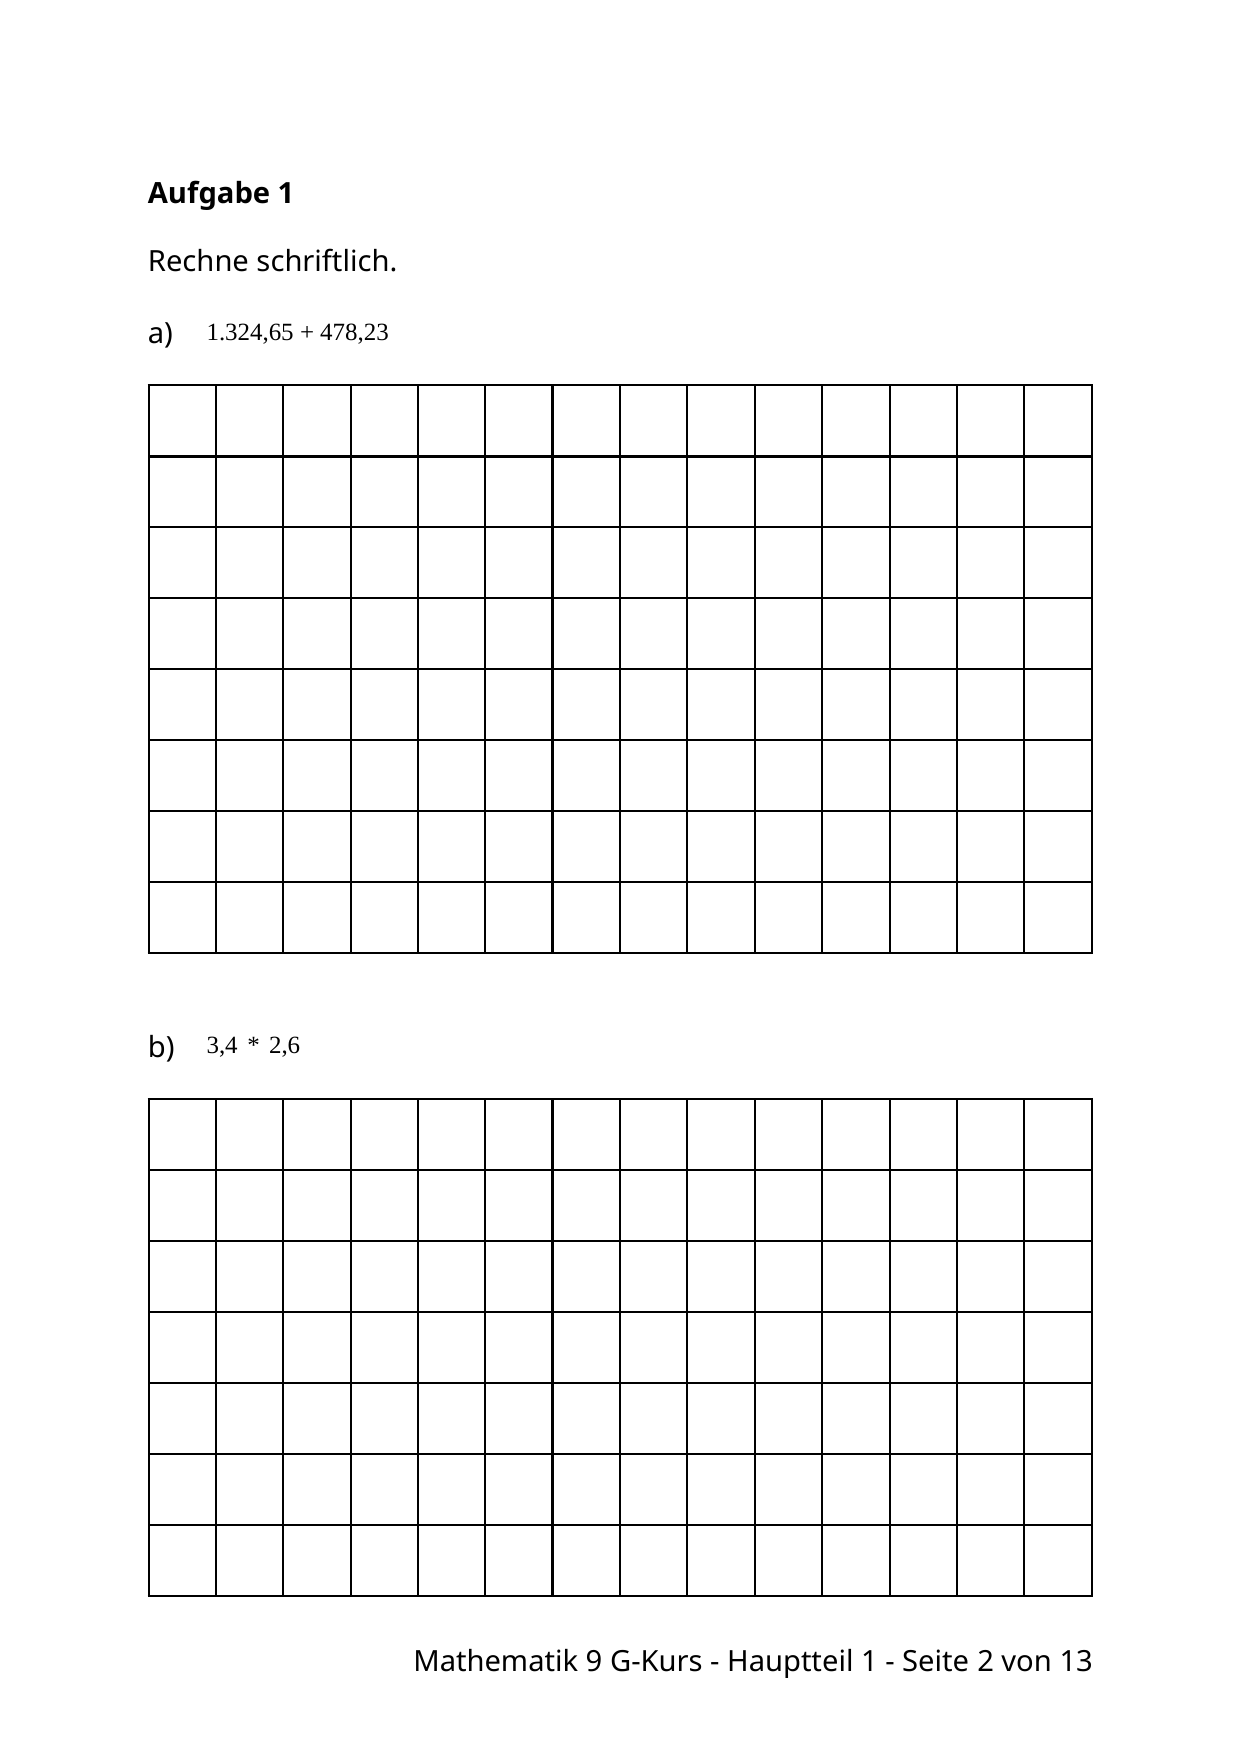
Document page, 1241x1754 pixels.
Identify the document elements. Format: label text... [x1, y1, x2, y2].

table_cell [756, 1313, 821, 1382]
table_cell [419, 741, 484, 810]
table_cell [621, 741, 686, 810]
table_cell [621, 883, 686, 952]
table_cell [1025, 883, 1091, 952]
table_cell [958, 528, 1023, 597]
table_cell [1025, 599, 1091, 668]
table_cell [217, 1242, 282, 1311]
table_cell [688, 1384, 754, 1453]
table_cell [958, 458, 1023, 526]
table_cell [958, 1384, 1023, 1453]
table_cell [419, 1455, 484, 1523]
table_cell [823, 883, 889, 952]
table_header [688, 386, 754, 455]
table_cell [352, 1526, 417, 1594]
table_cell [554, 741, 619, 810]
table_cell [352, 528, 417, 597]
table_cell [891, 1313, 956, 1382]
table_cell [554, 599, 619, 668]
table_cell [284, 599, 350, 668]
table_cell [688, 599, 754, 668]
table_cell [756, 741, 821, 810]
table_header [554, 386, 619, 455]
table_cell [150, 1171, 215, 1240]
subtitle Aufgabe 1 [148, 173, 1093, 212]
table_cell [688, 812, 754, 881]
table_header [621, 386, 686, 455]
table_header [486, 1100, 551, 1169]
table_cell [1025, 670, 1091, 739]
table_cell [958, 1171, 1023, 1240]
table_cell [756, 812, 821, 881]
table_cell [284, 1526, 350, 1594]
table_header [217, 386, 282, 455]
table_cell [150, 1455, 215, 1523]
table_cell [217, 670, 282, 739]
table_cell [486, 1171, 551, 1240]
table_cell [688, 528, 754, 597]
table_cell [891, 1384, 956, 1453]
table_cell [621, 670, 686, 739]
table_cell [554, 1526, 619, 1594]
table_cell [1025, 1455, 1091, 1523]
table_cell [150, 458, 215, 526]
table_cell [284, 458, 350, 526]
table_cell [419, 883, 484, 952]
table_cell [621, 1455, 686, 1523]
table_cell [486, 1526, 551, 1594]
table_cell [823, 599, 889, 668]
table_cell [419, 812, 484, 881]
table_cell [217, 812, 282, 881]
table_cell [823, 1313, 889, 1382]
table_cell [150, 670, 215, 739]
table_cell [891, 812, 956, 881]
table_cell [958, 1526, 1023, 1594]
table_cell [688, 1242, 754, 1311]
table_cell [352, 741, 417, 810]
table_cell [150, 1526, 215, 1594]
table_cell [554, 1171, 619, 1240]
table_cell [958, 599, 1023, 668]
list a) [148, 312, 1093, 352]
table_cell [150, 1242, 215, 1311]
table_cell [352, 458, 417, 526]
table_header [756, 1100, 821, 1169]
table_cell [284, 741, 350, 810]
table_cell [756, 1455, 821, 1523]
table_header [419, 1100, 484, 1169]
table_cell [352, 1171, 417, 1240]
table_header [756, 386, 821, 455]
table_cell [958, 812, 1023, 881]
table_cell [756, 1242, 821, 1311]
table_cell [958, 1242, 1023, 1311]
table_header [284, 1100, 350, 1169]
table_cell [688, 1526, 754, 1594]
table_cell [621, 1526, 686, 1594]
table_cell [1025, 812, 1091, 881]
table_cell [419, 1242, 484, 1311]
table_cell [958, 1455, 1023, 1523]
table_cell [958, 883, 1023, 952]
table_cell [284, 1455, 350, 1523]
table_cell [823, 1384, 889, 1453]
table_cell [823, 528, 889, 597]
table_cell [419, 670, 484, 739]
table_cell [217, 1384, 282, 1453]
table_header [823, 386, 889, 455]
table_cell [621, 1313, 686, 1382]
table_cell [486, 1242, 551, 1311]
table_header [486, 386, 551, 455]
table_cell [284, 1313, 350, 1382]
table_cell [823, 741, 889, 810]
table_cell [823, 458, 889, 526]
table_cell [352, 1384, 417, 1453]
table_header [823, 1100, 889, 1169]
table_cell [217, 1526, 282, 1594]
table_cell [150, 599, 215, 668]
table_cell [150, 741, 215, 810]
table_header [891, 1100, 956, 1169]
table_cell [891, 741, 956, 810]
table_cell [284, 812, 350, 881]
table_cell [217, 528, 282, 597]
table_cell [284, 1384, 350, 1453]
table_cell [688, 1171, 754, 1240]
table_cell [688, 1313, 754, 1382]
table_cell [756, 528, 821, 597]
table_cell [756, 1171, 821, 1240]
table_cell [1025, 458, 1091, 526]
table_cell [419, 1171, 484, 1240]
table_cell [150, 883, 215, 952]
table_cell [688, 1455, 754, 1523]
table_cell [958, 741, 1023, 810]
table_cell [486, 458, 551, 526]
table_cell [891, 1455, 956, 1523]
table_cell [756, 1384, 821, 1453]
table_cell [823, 670, 889, 739]
table_cell [621, 812, 686, 881]
table_header [891, 386, 956, 455]
table_cell [554, 883, 619, 952]
text Rechne schriftlich. [148, 240, 1093, 280]
table_cell [284, 528, 350, 597]
table_cell [554, 1455, 619, 1523]
table_header [352, 1100, 417, 1169]
table_cell [150, 812, 215, 881]
table_cell [486, 883, 551, 952]
table_header [352, 386, 417, 455]
table_cell [217, 458, 282, 526]
table_cell [352, 1455, 417, 1523]
table_header [621, 1100, 686, 1169]
table_header [688, 1100, 754, 1169]
table_cell [1025, 1242, 1091, 1311]
table_cell [756, 883, 821, 952]
table_cell [486, 1455, 551, 1523]
table_cell [823, 1242, 889, 1311]
table_cell [891, 458, 956, 526]
table_cell [688, 670, 754, 739]
table_cell [284, 1171, 350, 1240]
table_header [419, 386, 484, 455]
table_cell [419, 1384, 484, 1453]
table_header [554, 1100, 619, 1169]
table_cell [284, 1242, 350, 1311]
table_header [958, 386, 1023, 455]
table_cell [823, 1526, 889, 1594]
table_cell [419, 1526, 484, 1594]
table_cell [1025, 1171, 1091, 1240]
table_cell [486, 1384, 551, 1453]
table_cell [756, 458, 821, 526]
table_cell [823, 1455, 889, 1523]
table_cell [352, 670, 417, 739]
list b) [148, 1026, 1093, 1066]
table_header [217, 1100, 282, 1169]
table_cell [958, 1313, 1023, 1382]
table_cell [554, 1384, 619, 1453]
table_cell [1025, 1384, 1091, 1453]
table_cell [621, 458, 686, 526]
table_cell [688, 741, 754, 810]
table_cell [823, 1171, 889, 1240]
table_cell [486, 599, 551, 668]
table_cell [554, 1242, 619, 1311]
table_cell [217, 1313, 282, 1382]
table_cell [352, 883, 417, 952]
table_header [958, 1100, 1023, 1169]
table_cell [352, 1313, 417, 1382]
table_cell [891, 528, 956, 597]
table_cell [486, 670, 551, 739]
table_cell [891, 1526, 956, 1594]
table_cell [554, 1313, 619, 1382]
table_cell [352, 812, 417, 881]
table_cell [150, 1313, 215, 1382]
table_cell [284, 670, 350, 739]
table_cell [486, 741, 551, 810]
table_cell [217, 1171, 282, 1240]
table_cell [1025, 1313, 1091, 1382]
table_cell [891, 1242, 956, 1311]
table_cell [756, 599, 821, 668]
table_cell [419, 528, 484, 597]
table_header [150, 386, 215, 455]
table_cell [688, 883, 754, 952]
table_cell [621, 528, 686, 597]
table_header [1025, 1100, 1091, 1169]
table_cell [419, 599, 484, 668]
table_cell [217, 883, 282, 952]
table_header [150, 1100, 215, 1169]
table_cell [958, 670, 1023, 739]
table_cell [554, 812, 619, 881]
table_cell [554, 458, 619, 526]
table_header [1025, 386, 1091, 455]
table_cell [217, 599, 282, 668]
table_cell [891, 670, 956, 739]
table_cell [1025, 1526, 1091, 1594]
table_cell [823, 812, 889, 881]
table_cell [554, 528, 619, 597]
table_cell [621, 1171, 686, 1240]
table_cell [756, 670, 821, 739]
table_cell [1025, 528, 1091, 597]
table_cell [217, 1455, 282, 1523]
table_cell [486, 528, 551, 597]
table_cell [486, 812, 551, 881]
table_cell [621, 599, 686, 668]
table_cell [352, 599, 417, 668]
table_header [284, 386, 350, 455]
table_cell [419, 1313, 484, 1382]
table_cell [621, 1384, 686, 1453]
table_cell [891, 883, 956, 952]
table_cell [756, 1526, 821, 1594]
table_cell [1025, 741, 1091, 810]
table_cell [217, 741, 282, 810]
table_cell [891, 599, 956, 668]
table_cell [554, 670, 619, 739]
table_cell [688, 458, 754, 526]
table_cell [150, 1384, 215, 1453]
table_cell [419, 458, 484, 526]
table_cell [486, 1313, 551, 1382]
table_cell [891, 1171, 956, 1240]
table_cell [352, 1242, 417, 1311]
table_cell [150, 528, 215, 597]
table_cell [284, 883, 350, 952]
table_cell [621, 1242, 686, 1311]
